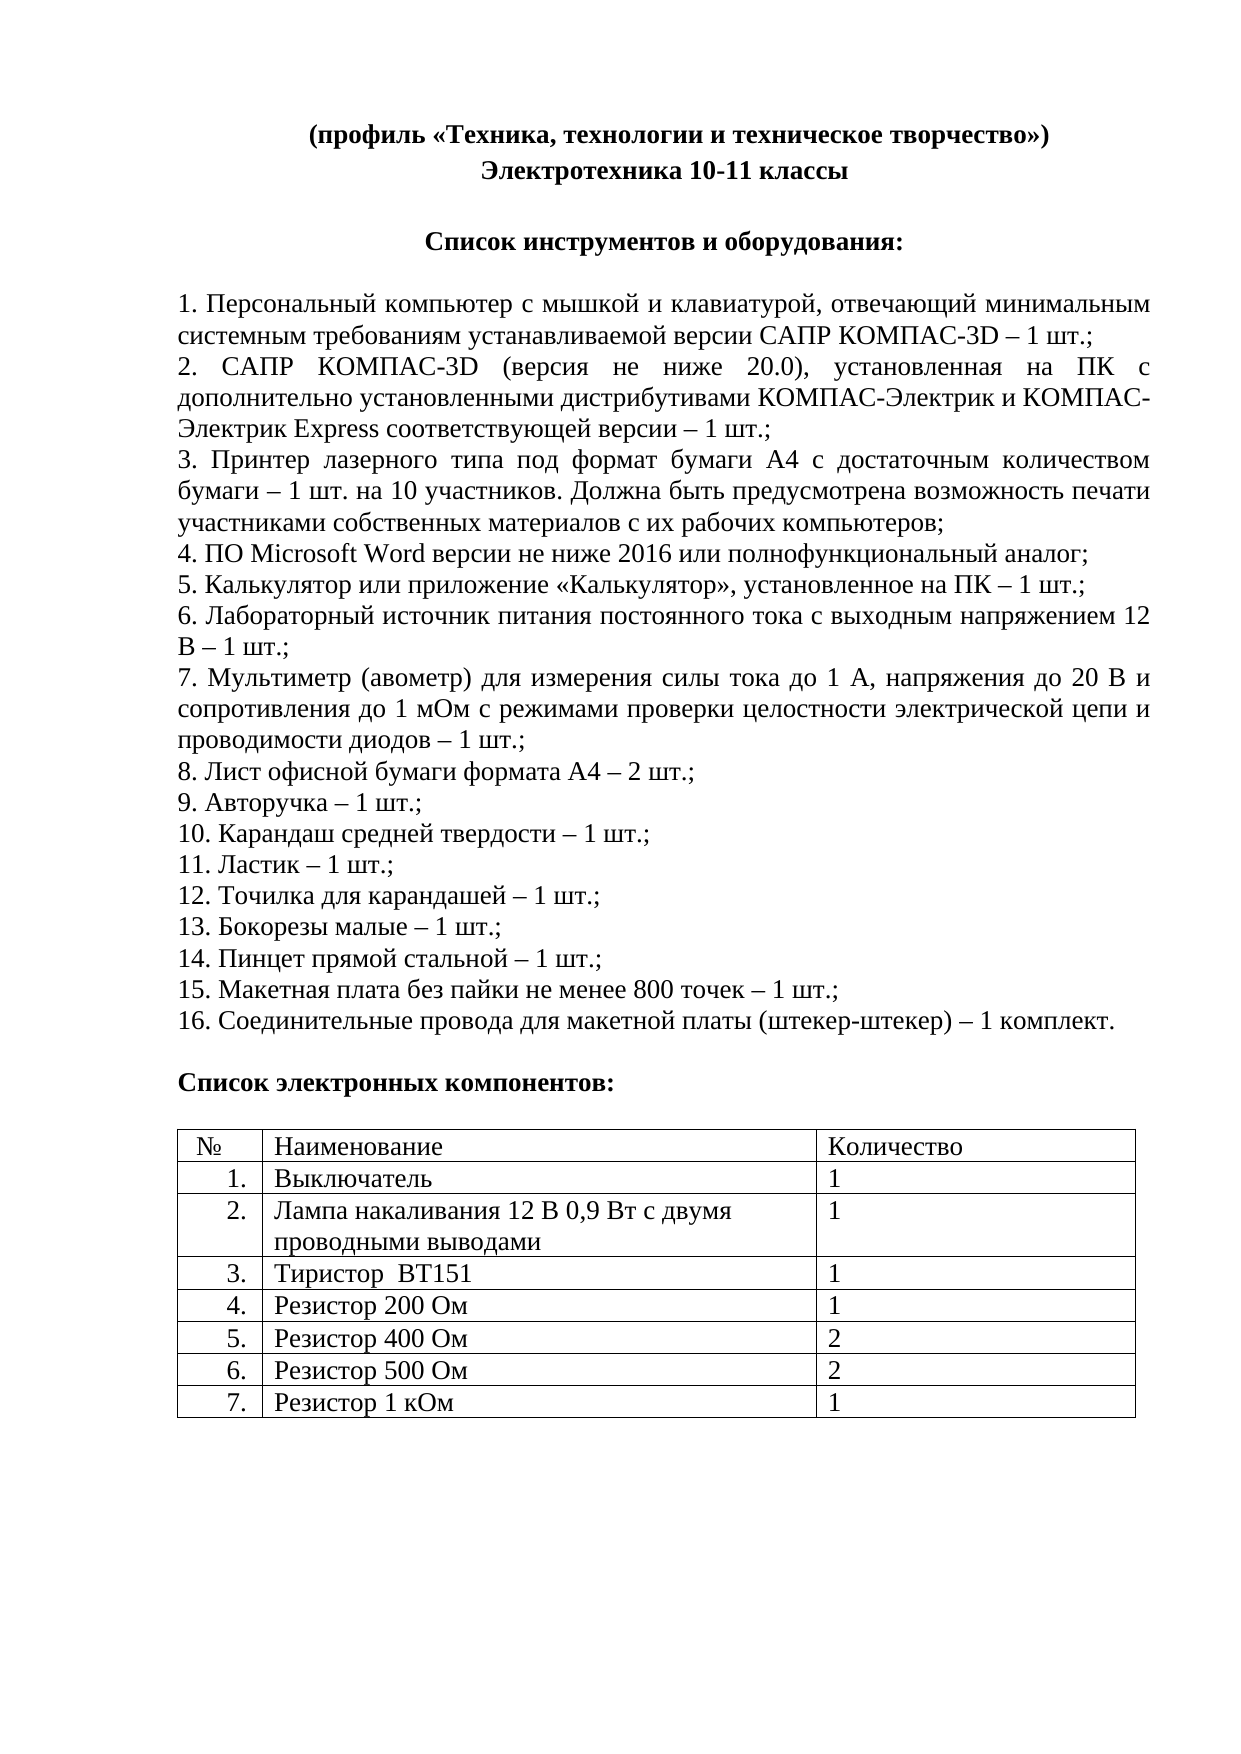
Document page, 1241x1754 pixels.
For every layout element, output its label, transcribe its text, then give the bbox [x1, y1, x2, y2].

table_cell 1 [817, 1194, 1135, 1256]
table_cell Тиристор BT151 [263, 1257, 816, 1288]
text 9. Авторучка – 1 шт.; [177, 786, 1152, 817]
table_cell 2 [817, 1354, 1135, 1385]
text 3. Принтер лазерного типа под формат бумаги А4 с достаточным количеством бумаги – 1 шт. на 10 участников. Должна быть предусмотрена возможность печати участниками собственных материалов с их рабочих компьютеров; [177, 443, 1152, 537]
table_cell Резистор 500 Ом [263, 1354, 816, 1385]
text 11. Ластик – 1 шт.; [177, 848, 1152, 879]
text 16. Соединительные провода для макетной платы (штекер-штекер) – 1 комплект. [177, 1004, 1152, 1035]
text 10. Карандаш средней твердости – 1 шт.; [177, 817, 1152, 848]
text 5. Калькулятор или приложение «Калькулятор», установленное на ПК – 1 шт.; [177, 568, 1152, 599]
table_cell 1 [817, 1290, 1135, 1321]
table_cell [178, 1290, 262, 1321]
table_cell 1 [817, 1386, 1135, 1417]
table_cell 2 [817, 1322, 1135, 1353]
text 1. Персональный компьютер с мышкой и клавиатурой, отвечающий минимальным системным требованиям устанавливаемой версии САПР КОМПАС-3D – 1 шт.; [177, 288, 1152, 350]
table_cell 1 [817, 1162, 1135, 1193]
table_cell [178, 1194, 262, 1256]
text 7. Мультиметр (авометр) для измерения силы тока до 1 А, напряжения до 20 В и сопротивления до 1 мОм с режимами проверки целостности электрической цепи и проводимости диодов – 1 шт.; [177, 661, 1152, 755]
table_cell Резистор 400 Ом [263, 1322, 816, 1353]
text 8. Лист офисной бумаги формата А4 – 2 шт.; [177, 755, 1152, 786]
text 12. Точилка для карандашей – 1 шт.; [177, 879, 1152, 911]
text 13. Бокорезы малые – 1 шт.; [177, 911, 1152, 942]
table_header № [178, 1130, 262, 1161]
table_header Наименование [263, 1130, 816, 1161]
table_cell [178, 1162, 262, 1193]
table_cell Лампа накаливания 12 В 0,9 Вт с двумя проводными выводами [263, 1194, 816, 1256]
table_header Количество [817, 1130, 1135, 1161]
table_cell Резистор 1 кОм [263, 1386, 816, 1417]
text Электротехника 10-11 классы [177, 154, 1152, 185]
text 15. Макетная плата без пайки не менее 800 точек – 1 шт.; [177, 973, 1152, 1004]
table_cell [178, 1386, 262, 1417]
table_cell [178, 1257, 262, 1288]
text Список электронных компонентов: [177, 1066, 1152, 1097]
table_cell 1 [817, 1257, 1135, 1288]
text 6. Лабораторный источник питания постоянного тока с выходным напряжением 12 В – 1 шт.; [177, 599, 1152, 661]
text 4. ПО Microsoft Word версии не ниже 2016 или полнофункциональный аналог; [177, 537, 1152, 568]
table_cell Выключатель [263, 1162, 816, 1193]
table_cell Резистор 200 Ом [263, 1290, 816, 1321]
text Список инструментов и оборудования: [177, 225, 1152, 256]
text 14. Пинцет прямой стальной – 1 шт.; [177, 942, 1152, 973]
text (профиль «Техника, технологии и техническое творчество») [177, 118, 1152, 149]
text 2. САПР КОМПАС-3D (версия не ниже 20.0), установленная на ПК с дополнительно установленными дистрибутивами КОМПАС-Электрик и КОМПАС-Электрик Express соответствующей версии – 1 шт.; [177, 350, 1152, 443]
table_cell [178, 1322, 262, 1353]
table_cell [178, 1354, 262, 1385]
